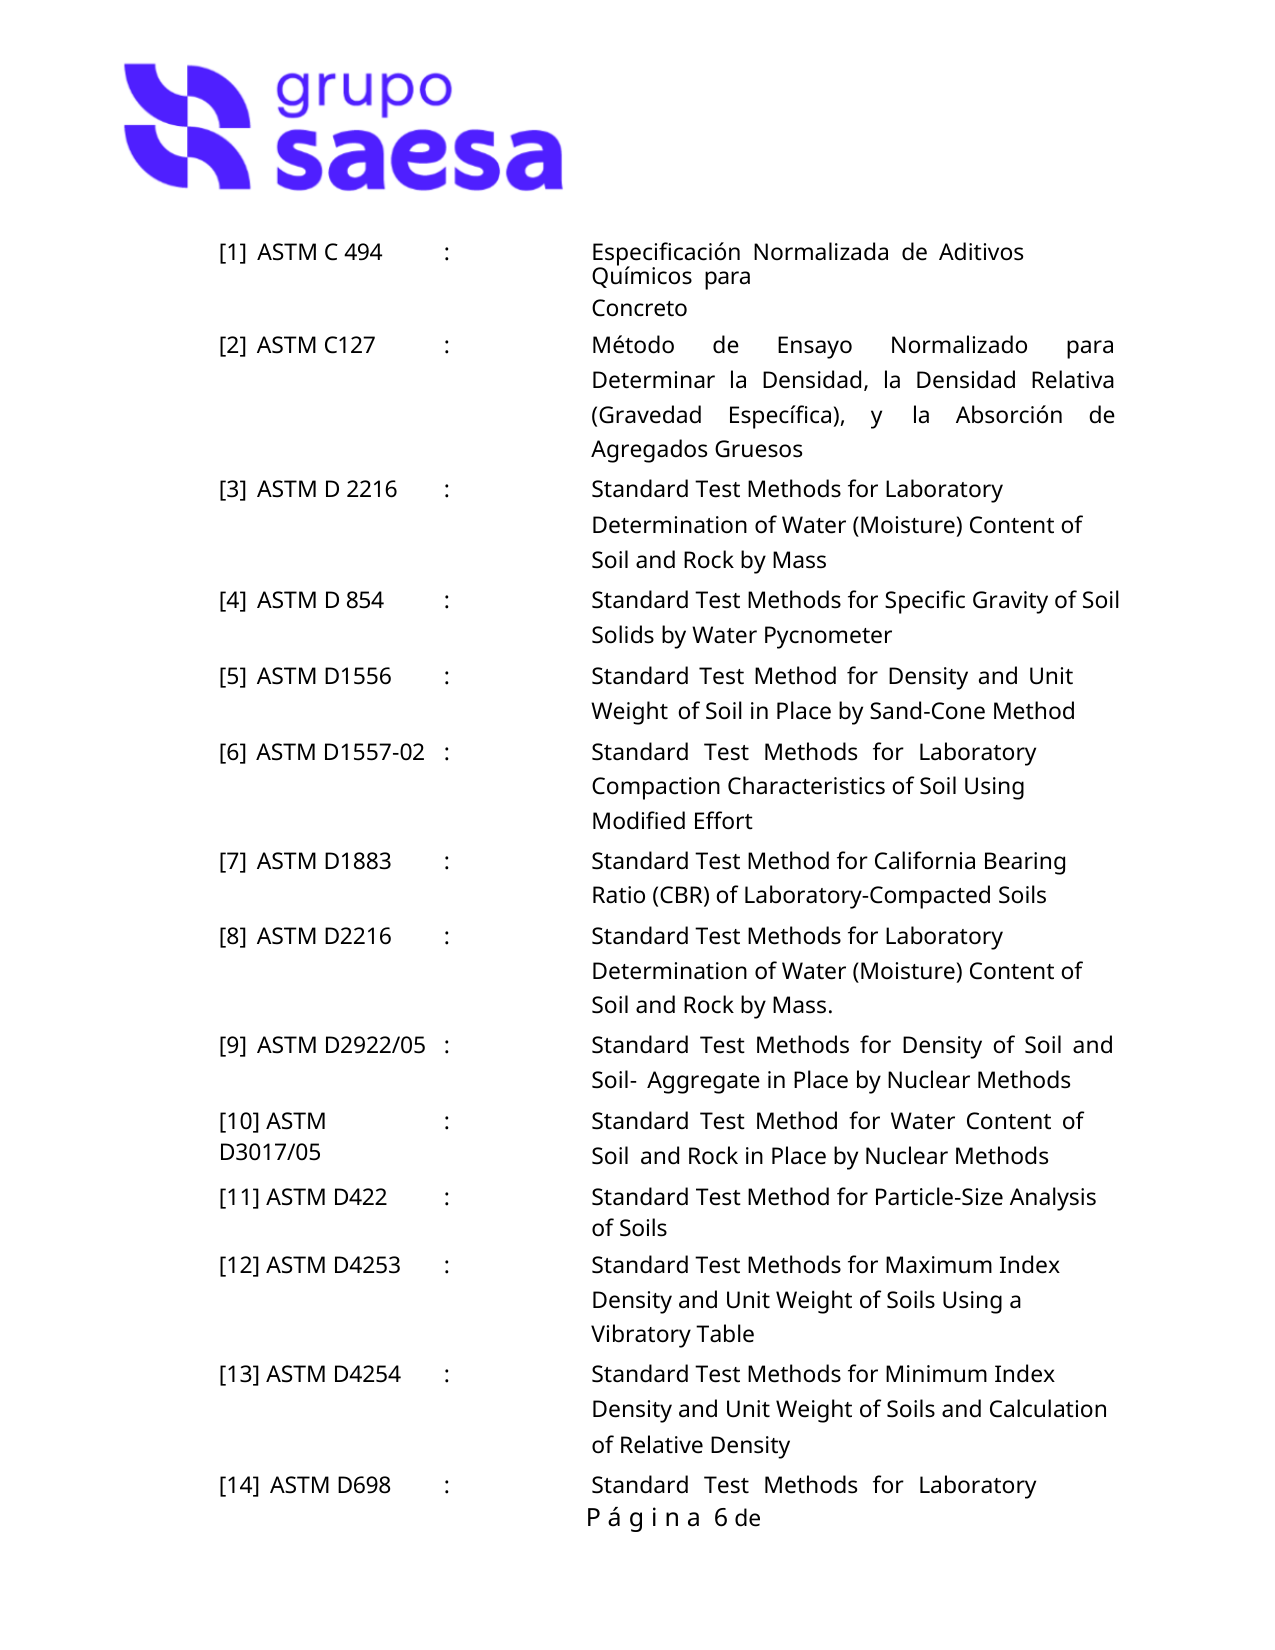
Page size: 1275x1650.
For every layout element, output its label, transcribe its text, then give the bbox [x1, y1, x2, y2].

table_cell [13] ASTM D4254 [214, 1352, 428, 1463]
table_cell Standard Test Methods for Minimum Index Density and Unit Weight of Soils and Calculation of Relative Density [521, 1352, 1121, 1463]
picture [112, 54, 569, 195]
table_cell Standard Test Methods for Specific Gravity of Soil Solids by Water Pycnometer [521, 579, 1121, 654]
table_cell Standard Test Method for California Bearing Ratio (CBR) of Laboratory-Compacted Soils [521, 839, 1121, 914]
table_cell Standard Test Methods for Maximum Index Density and Unit Weight of Soils Using a Vibratory Table [521, 1243, 1121, 1352]
table_cell : [428, 1175, 521, 1243]
table_cell Standard Test Method for Water Content of Soil and Rock in Place by Nuclear Methods [521, 1099, 1121, 1175]
table_cell : [428, 839, 521, 914]
table_cell : [428, 468, 521, 578]
table_cell : [428, 1243, 521, 1352]
table_cell [6] ASTM D1557-02 [214, 730, 428, 839]
table_cell [2] ASTM C127 [214, 324, 428, 467]
table_cell Standard Test Method for Density and Unit Weight of Soil in Place by Sand-Cone Method [521, 654, 1121, 730]
table_cell [4] ASTM D 854 [214, 579, 428, 654]
table_cell : [428, 1463, 521, 1508]
table_cell [11] ASTM D422 [214, 1175, 428, 1243]
table_cell : [428, 914, 521, 1023]
table_header : [428, 242, 521, 324]
table_cell Standard Test Methods for Laboratory Compaction Characteristics of Soil Using Modified Effort [521, 730, 1121, 839]
table_cell : [428, 1352, 521, 1463]
table_cell : [428, 1099, 521, 1175]
table_cell [9] ASTM D2922/05 [214, 1024, 428, 1099]
table_cell Standard Test Methods for Laboratory Determination of Water (Moisture) Content of Soil and Rock by Mass. [521, 914, 1121, 1023]
table_cell : [428, 654, 521, 730]
table_header [1] ASTM C 494 [214, 242, 428, 324]
table_cell : [428, 579, 521, 654]
table_cell : [428, 324, 521, 467]
table_cell Método de Ensayo Normalizado para Determinar la Densidad, la Densidad Relativa (Gravedad Específica), y la Absorción de Agregados Gruesos [521, 324, 1121, 467]
table_cell [7] ASTM D1883 [214, 839, 428, 914]
table_cell Standard Test Method for Particle-Size Analysis of Soils [521, 1175, 1121, 1243]
table_cell [5] ASTM D1556 [214, 654, 428, 730]
table_cell Standard Test Methods for Laboratory Compaction Characteristics of Soil Using Standard Effort [521, 1463, 1121, 1508]
table_cell : [428, 730, 521, 839]
table_header Especificación Normalizada de Aditivos Químicos para Concreto [521, 242, 1121, 324]
table_cell [3] ASTM D 2216 [214, 468, 428, 578]
table_cell : [428, 1024, 521, 1099]
table_cell Standard Test Methods for Density of Soil and Soil- Aggregate in Place by Nuclear Methods [521, 1024, 1121, 1099]
table_cell [12] ASTM D4253 [214, 1243, 428, 1352]
table_cell [8] ASTM D2216 [214, 914, 428, 1023]
table_cell Standard Test Methods for Laboratory Determination of Water (Moisture) Content of Soil and Rock by Mass [521, 468, 1121, 578]
table_cell [10] ASTM D3017/05 [214, 1099, 428, 1175]
table_cell [14] ASTM D698 [214, 1463, 428, 1508]
